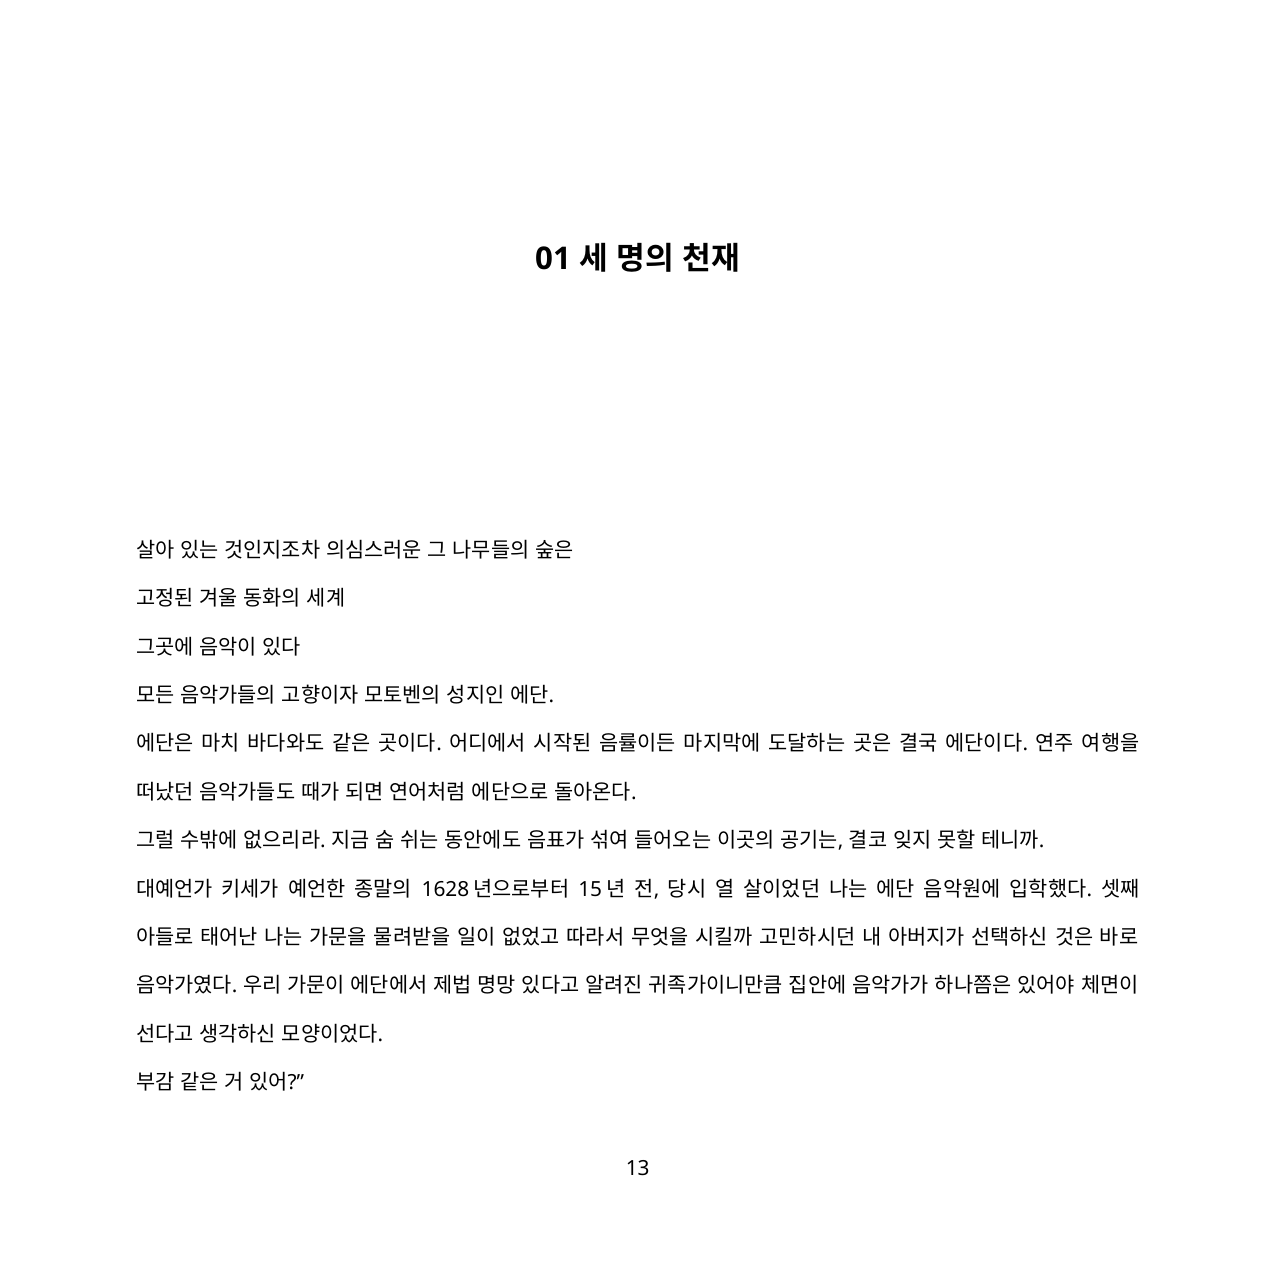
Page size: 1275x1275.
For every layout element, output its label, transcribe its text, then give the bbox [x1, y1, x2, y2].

text 모든 음악가들의 고향이자 모토벤의 성지인 에단. [136, 678, 1139, 708]
text 그럴 수밖에 없으리라. 지금 숨 쉬는 동안에도 음표가 섞여 들어오는 이곳의 공기는, 결코 잊지 못할 테니까. [136, 823, 1139, 854]
text 대예언가 키세가 예언한 종말의 1628년으로부터 15년 전, 당시 열 살이었던 나는 에단 음악원에 입학했다. 셋째 아들로 태어난 나는 가문을 물려받을 일이 없었고 따라서 무엇을 시킬까 고민하시던 내 아버지가 선택하신 것은 바로 음악가였다. 우리 가문이 에단에서 제법 명망 있다고 알려진 귀족가이니만큼 집안에 음악가가 하나쯤은 있어야 체면이 선다고 생각하신 모양이었다. [136, 872, 1139, 1047]
text 01 세 명의 천재 [136, 233, 1139, 279]
text 에단은 마치 바다와도 같은 곳이다. 어디에서 시작된 음률이든 마지막에 도달하는 곳은 결국 에단이다. 연주 여행을 떠났던 음악가들도 때가 되면 연어처럼 에단으로 돌아온다. [136, 727, 1139, 805]
text 그곳에 음악이 있다 [136, 630, 1139, 660]
text 살아 있는 것인지조차 의심스러운 그 나무들의 숲은 [136, 533, 1139, 563]
text 고정된 겨울 동화의 세계 [136, 582, 1139, 612]
text 부감 같은 거 있어?” [136, 1066, 1139, 1096]
